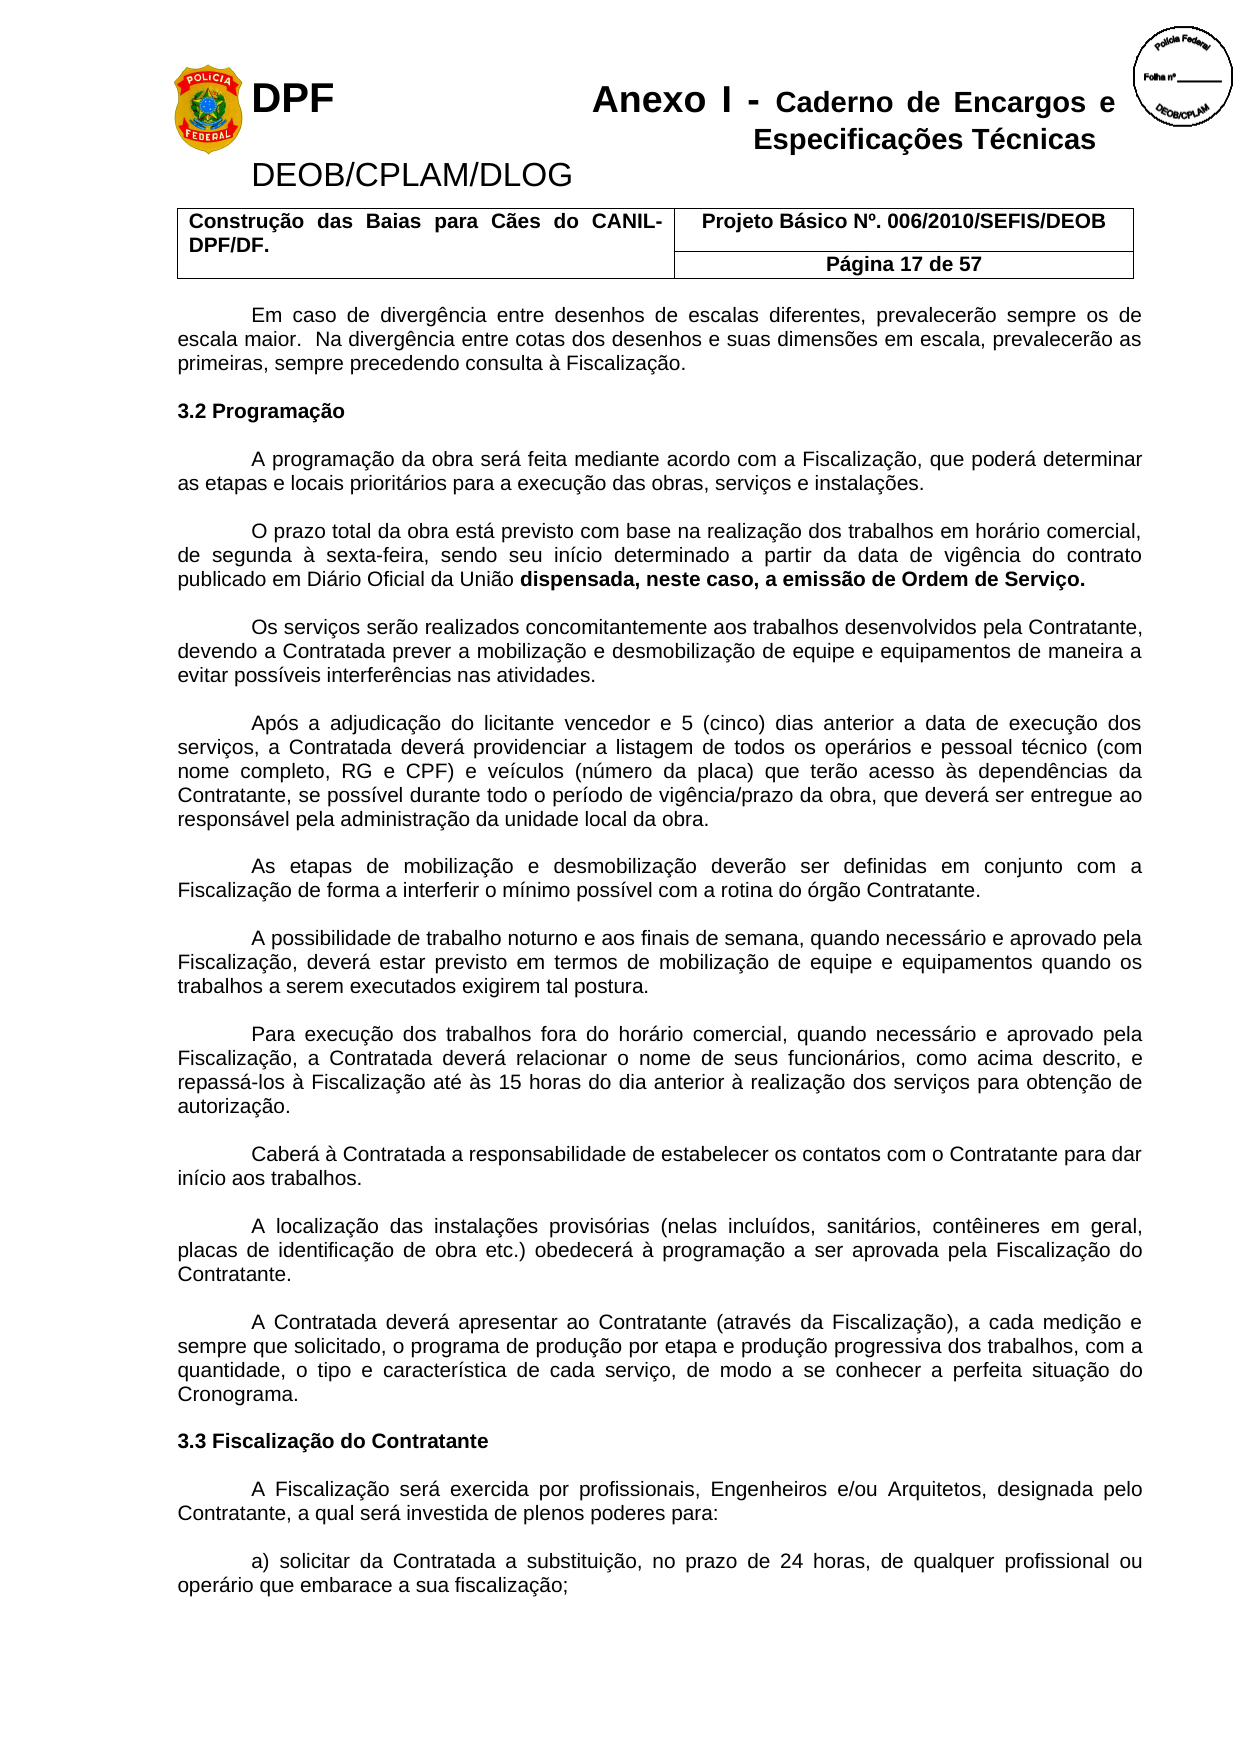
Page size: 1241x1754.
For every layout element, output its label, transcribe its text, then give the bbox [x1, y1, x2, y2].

text Para execução dos trabalhos fora do horário comercial, quando necessário e aprovado pela Fiscalização, a Contratada deverá relacionar o nome de seus funcionários, como acima descrito, e repassá-los à Fiscalização até às 15 horas do dia anterior à realização dos serviços para obtenção de autorização. [177, 1022, 1144, 1118]
text As etapas de mobilização e desmobilização deverão ser definidas em conjunto com a Fiscalização de forma a interferir o mínimo possível com a rotina do órgão Contratante. [177, 854, 1144, 902]
text A localização das instalações provisórias (nelas incluídos, sanitários, contêineres em geral, placas de identificação de obra etc.) obedecerá à programação a ser aprovada pela Fiscalização do Contratante. [177, 1214, 1144, 1286]
text Após a adjudicação do licitante vencedor e 5 (cinco) dias anterior a data de execução dos serviços, a Contratada deverá providenciar a listagem de todos os operários e pessoal técnico (com nome completo, RG e CPF) e veículos (número da placa) que terão acesso às dependências da Contratante, se possível durante todo o período de vigência/prazo da obra, que deverá ser entregue ao responsável pela administração da unidade local da obra. [177, 711, 1144, 830]
text a) solicitar da Contratada a substituição, no prazo de 24 horas, de qualquer profissional ou operário que embarace a sua fiscalização; [177, 1549, 1144, 1597]
text A Contratada deverá apresentar ao Contratante (através da Fiscalização), a cada medição e sempre que solicitado, o programa de produção por etapa e produção progressiva dos trabalhos, com a quantidade, o tipo e característica de cada serviço, de modo a se conhecer a perfeita situação do Cronograma. [177, 1309, 1144, 1405]
text Caberá à Contratada a responsabilidade de estabelecer os contatos com o Contratante para dar início aos trabalhos. [177, 1142, 1144, 1190]
text A possibilidade de trabalho noturno e aos finais de semana, quando necessário e aprovado pela Fiscalização, deverá estar previsto em termos de mobilização de equipe e equipamentos quando os trabalhos a serem executados exigirem tal postura. [177, 926, 1144, 998]
text Em caso de divergência entre desenhos de escalas diferentes, prevalecerão sempre os de escala maior. Na divergência entre cotas dos desenhos e suas dimensões em escala, prevalecerão as primeiras, sempre precedendo consulta à Fiscalização. [177, 303, 1144, 375]
text 3.3 Fiscalização do Contratante [177, 1429, 1144, 1453]
text A programação da obra será feita mediante acordo com a Fiscalização, que poderá determinar as etapas e locais prioritários para a execução das obras, serviços e instalações. [177, 447, 1144, 495]
text A Fiscalização será exercida por profissionais, Engenheiros e/ou Arquitetos, designada pelo Contratante, a qual será investida de plenos poderes para: [177, 1477, 1144, 1525]
text 3.2 Programação [177, 399, 1144, 423]
text Os serviços serão realizados concomitantemente aos trabalhos desenvolvidos pela Contratante, devendo a Contratada prever a mobilização e desmobilização de equipe e equipamentos de maneira a evitar possíveis interferências nas atividades. [177, 615, 1144, 687]
picture [1114, 16, 1241, 155]
text O prazo total da obra está previsto com base na realização dos trabalhos em horário comercial, de segunda à sexta-feira, sendo seu início determinado a partir da data de vigência do contrato publicado em Diário Oficial da União dispensada, neste caso, a emissão de Ordem de Serviço. [177, 519, 1144, 591]
